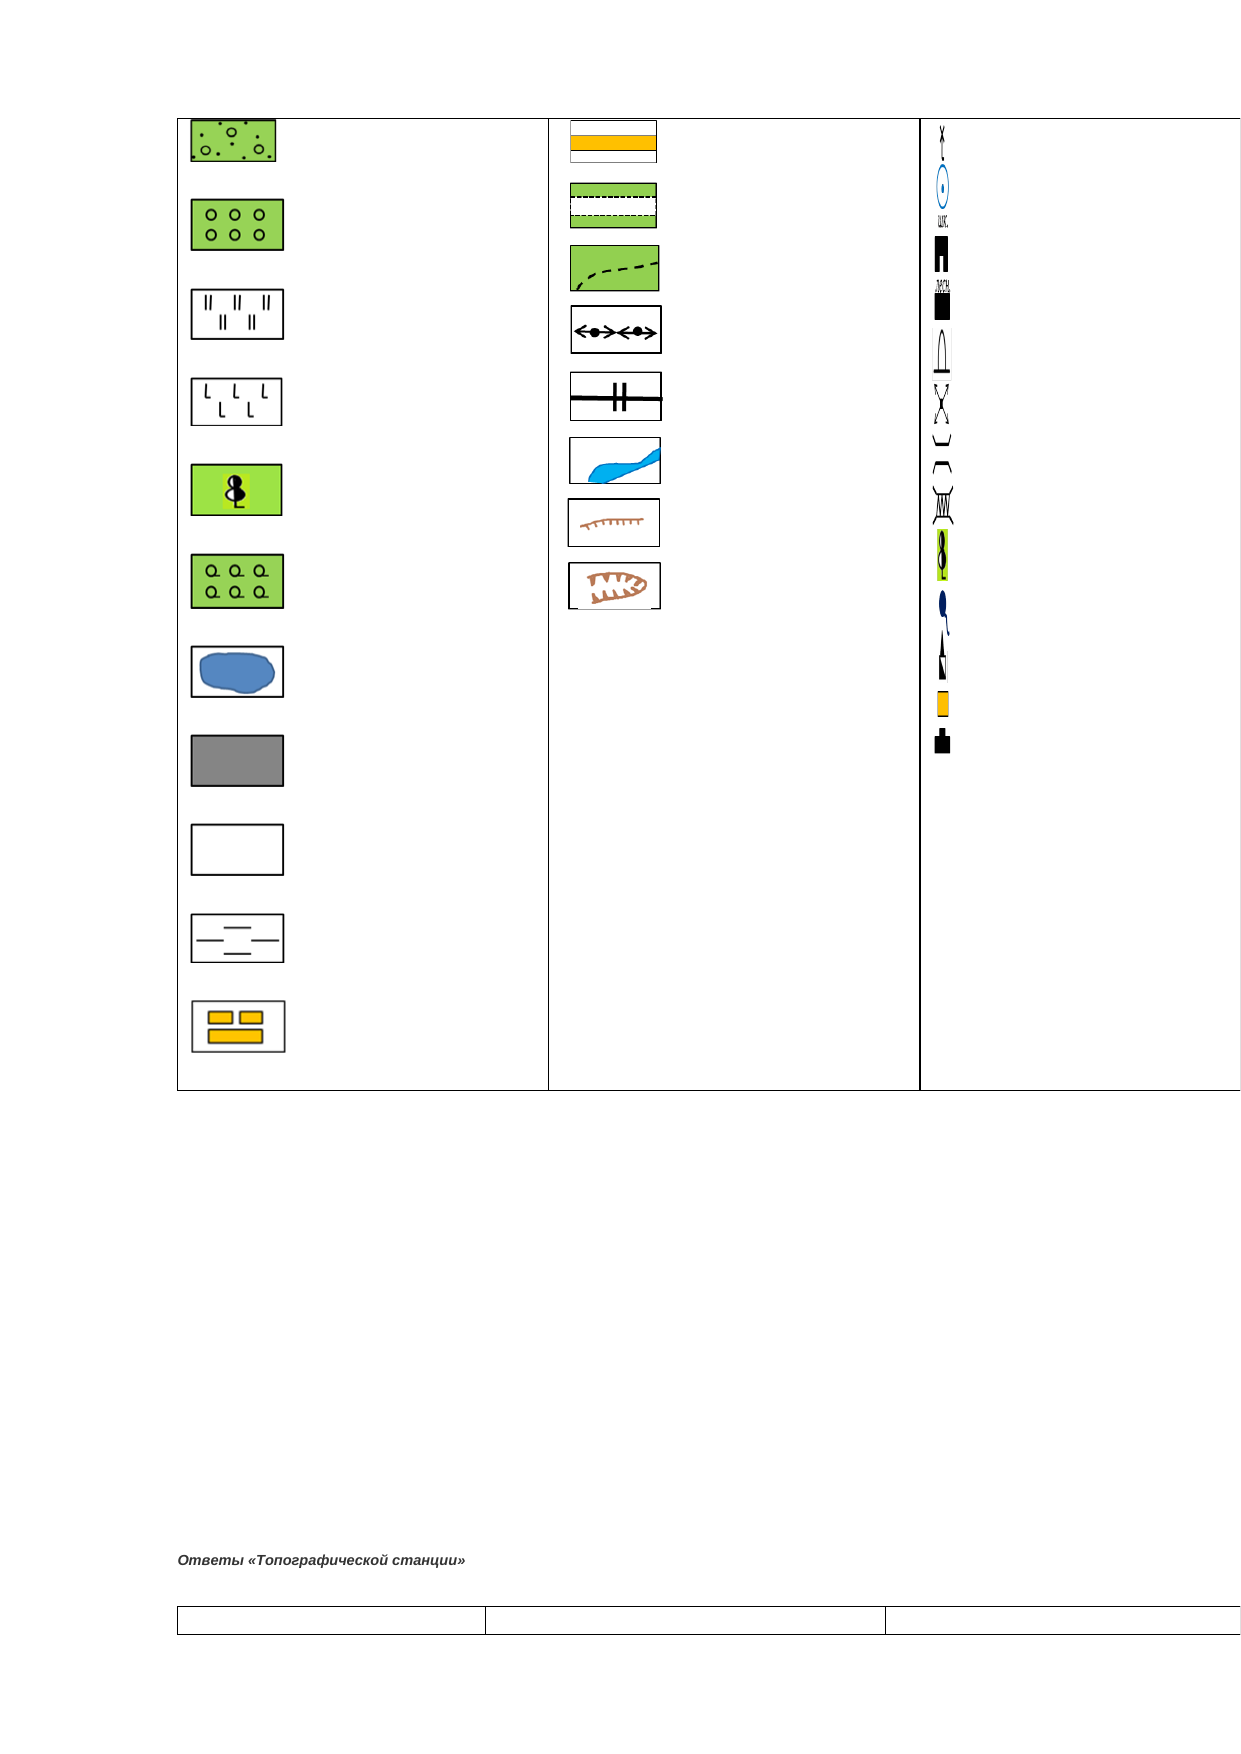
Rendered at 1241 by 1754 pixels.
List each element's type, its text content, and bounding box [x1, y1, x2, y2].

picture [189, 119, 277, 162]
picture [189, 645, 285, 698]
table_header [178, 1607, 485, 1634]
text Ответы «Топографической станции» [177, 1552, 1152, 1568]
picture [189, 823, 285, 876]
table_header [921, 119, 1240, 1090]
picture [189, 734, 285, 787]
picture [189, 288, 285, 340]
table_header [486, 1607, 885, 1634]
table_header [886, 1607, 1240, 1634]
picture [560, 119, 670, 610]
table_header [549, 119, 919, 1090]
picture [189, 377, 283, 426]
picture [189, 1000, 287, 1053]
picture [189, 913, 285, 963]
picture [189, 463, 283, 516]
picture [189, 198, 285, 251]
picture [931, 119, 1025, 754]
picture [189, 553, 285, 609]
table_header [178, 119, 548, 1090]
